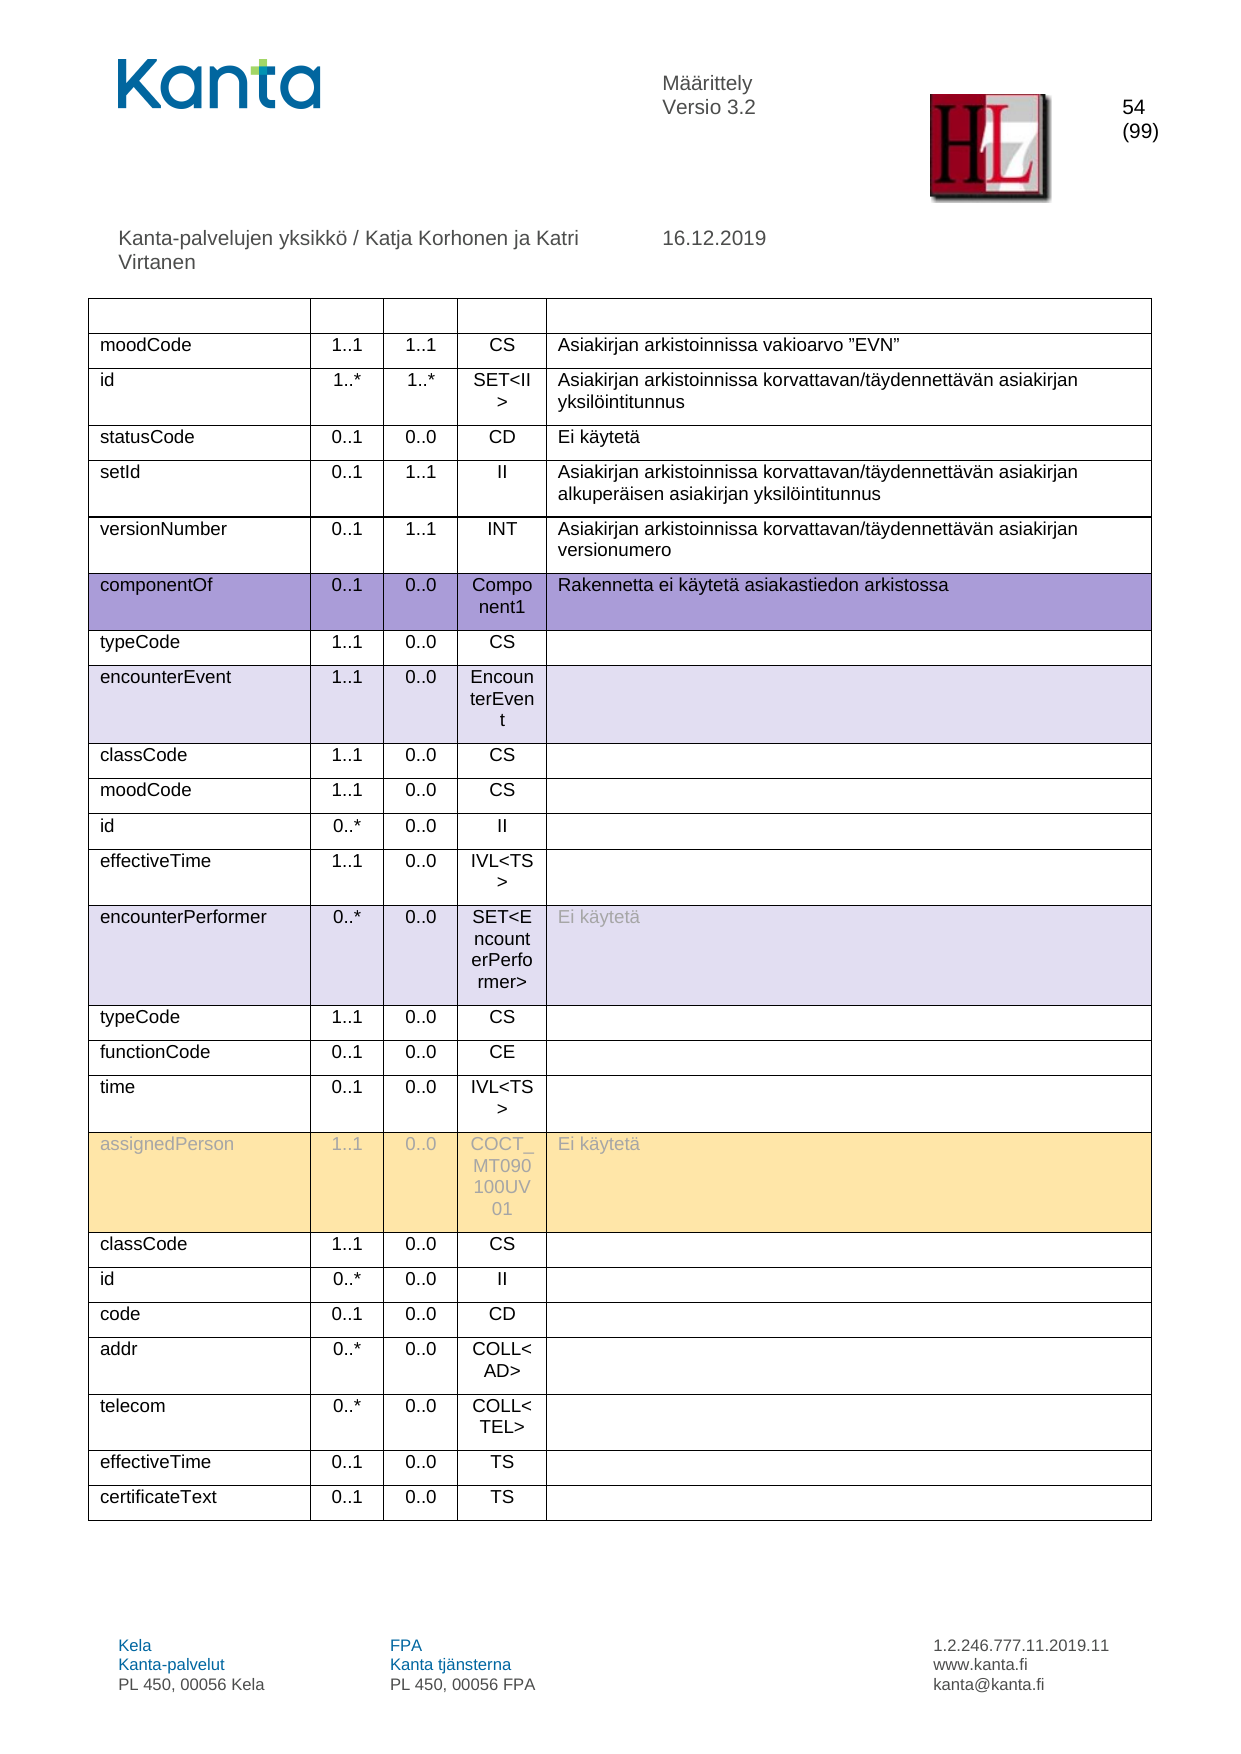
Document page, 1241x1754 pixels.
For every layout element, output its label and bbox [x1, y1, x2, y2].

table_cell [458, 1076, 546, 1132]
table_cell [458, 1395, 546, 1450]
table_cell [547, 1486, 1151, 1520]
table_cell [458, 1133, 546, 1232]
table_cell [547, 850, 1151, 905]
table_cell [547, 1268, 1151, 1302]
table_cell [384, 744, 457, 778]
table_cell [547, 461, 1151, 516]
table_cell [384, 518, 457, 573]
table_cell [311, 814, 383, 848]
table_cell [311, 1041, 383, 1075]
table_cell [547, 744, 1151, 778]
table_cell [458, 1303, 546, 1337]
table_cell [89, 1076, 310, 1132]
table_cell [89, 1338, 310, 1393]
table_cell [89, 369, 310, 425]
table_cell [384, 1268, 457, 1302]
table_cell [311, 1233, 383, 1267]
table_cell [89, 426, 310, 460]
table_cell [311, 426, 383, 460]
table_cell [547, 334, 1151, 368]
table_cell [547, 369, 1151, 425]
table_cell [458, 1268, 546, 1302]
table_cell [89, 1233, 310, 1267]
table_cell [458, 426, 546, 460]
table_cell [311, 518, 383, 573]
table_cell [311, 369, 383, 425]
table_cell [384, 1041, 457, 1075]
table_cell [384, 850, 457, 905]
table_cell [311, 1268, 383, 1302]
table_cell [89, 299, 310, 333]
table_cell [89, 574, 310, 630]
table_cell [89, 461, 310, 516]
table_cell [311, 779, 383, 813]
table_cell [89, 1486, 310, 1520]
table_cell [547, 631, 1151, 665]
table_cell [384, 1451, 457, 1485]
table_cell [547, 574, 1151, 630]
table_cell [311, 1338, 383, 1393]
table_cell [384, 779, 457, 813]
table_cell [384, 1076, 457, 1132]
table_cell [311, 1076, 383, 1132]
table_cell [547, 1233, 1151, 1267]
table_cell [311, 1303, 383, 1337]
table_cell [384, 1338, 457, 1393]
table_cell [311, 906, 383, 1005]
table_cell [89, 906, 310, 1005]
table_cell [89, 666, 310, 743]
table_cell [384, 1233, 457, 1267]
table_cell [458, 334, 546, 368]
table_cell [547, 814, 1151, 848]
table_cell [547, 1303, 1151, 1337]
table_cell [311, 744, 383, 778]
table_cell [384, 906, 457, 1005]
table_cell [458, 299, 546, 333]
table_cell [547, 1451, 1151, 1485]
picture [118, 59, 321, 109]
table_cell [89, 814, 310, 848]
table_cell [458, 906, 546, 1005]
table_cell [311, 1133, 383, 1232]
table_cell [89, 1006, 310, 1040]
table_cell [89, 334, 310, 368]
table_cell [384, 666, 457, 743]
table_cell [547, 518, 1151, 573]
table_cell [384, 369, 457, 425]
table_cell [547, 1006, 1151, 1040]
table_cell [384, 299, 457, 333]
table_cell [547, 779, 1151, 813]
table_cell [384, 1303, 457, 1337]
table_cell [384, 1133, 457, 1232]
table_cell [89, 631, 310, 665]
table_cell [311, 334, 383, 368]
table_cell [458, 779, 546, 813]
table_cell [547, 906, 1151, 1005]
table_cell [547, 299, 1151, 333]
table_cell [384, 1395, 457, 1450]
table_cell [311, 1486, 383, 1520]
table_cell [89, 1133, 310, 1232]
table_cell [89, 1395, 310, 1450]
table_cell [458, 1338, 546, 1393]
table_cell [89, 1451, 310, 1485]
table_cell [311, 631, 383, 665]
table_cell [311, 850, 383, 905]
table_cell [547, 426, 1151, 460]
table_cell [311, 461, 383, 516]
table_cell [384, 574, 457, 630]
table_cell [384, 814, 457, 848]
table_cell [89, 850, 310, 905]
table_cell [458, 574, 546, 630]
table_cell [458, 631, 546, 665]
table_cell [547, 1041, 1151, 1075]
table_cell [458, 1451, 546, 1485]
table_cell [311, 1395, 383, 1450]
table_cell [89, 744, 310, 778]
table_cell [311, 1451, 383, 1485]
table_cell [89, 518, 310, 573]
picture [930, 94, 1053, 203]
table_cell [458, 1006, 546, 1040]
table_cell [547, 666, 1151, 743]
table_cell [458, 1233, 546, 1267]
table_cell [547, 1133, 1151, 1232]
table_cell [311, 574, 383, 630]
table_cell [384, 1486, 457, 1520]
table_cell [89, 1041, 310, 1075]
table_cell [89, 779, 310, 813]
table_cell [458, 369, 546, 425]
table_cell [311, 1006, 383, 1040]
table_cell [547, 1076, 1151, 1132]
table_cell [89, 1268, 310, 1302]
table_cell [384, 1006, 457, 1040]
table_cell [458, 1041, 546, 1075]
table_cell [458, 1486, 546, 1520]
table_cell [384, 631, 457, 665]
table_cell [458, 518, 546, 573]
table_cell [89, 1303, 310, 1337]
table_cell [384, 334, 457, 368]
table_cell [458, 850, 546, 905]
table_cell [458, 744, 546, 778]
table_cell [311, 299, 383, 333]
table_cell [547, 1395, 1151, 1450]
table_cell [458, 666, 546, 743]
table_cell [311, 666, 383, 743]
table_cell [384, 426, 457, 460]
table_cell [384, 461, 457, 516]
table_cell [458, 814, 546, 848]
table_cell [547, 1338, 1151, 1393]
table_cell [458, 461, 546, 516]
